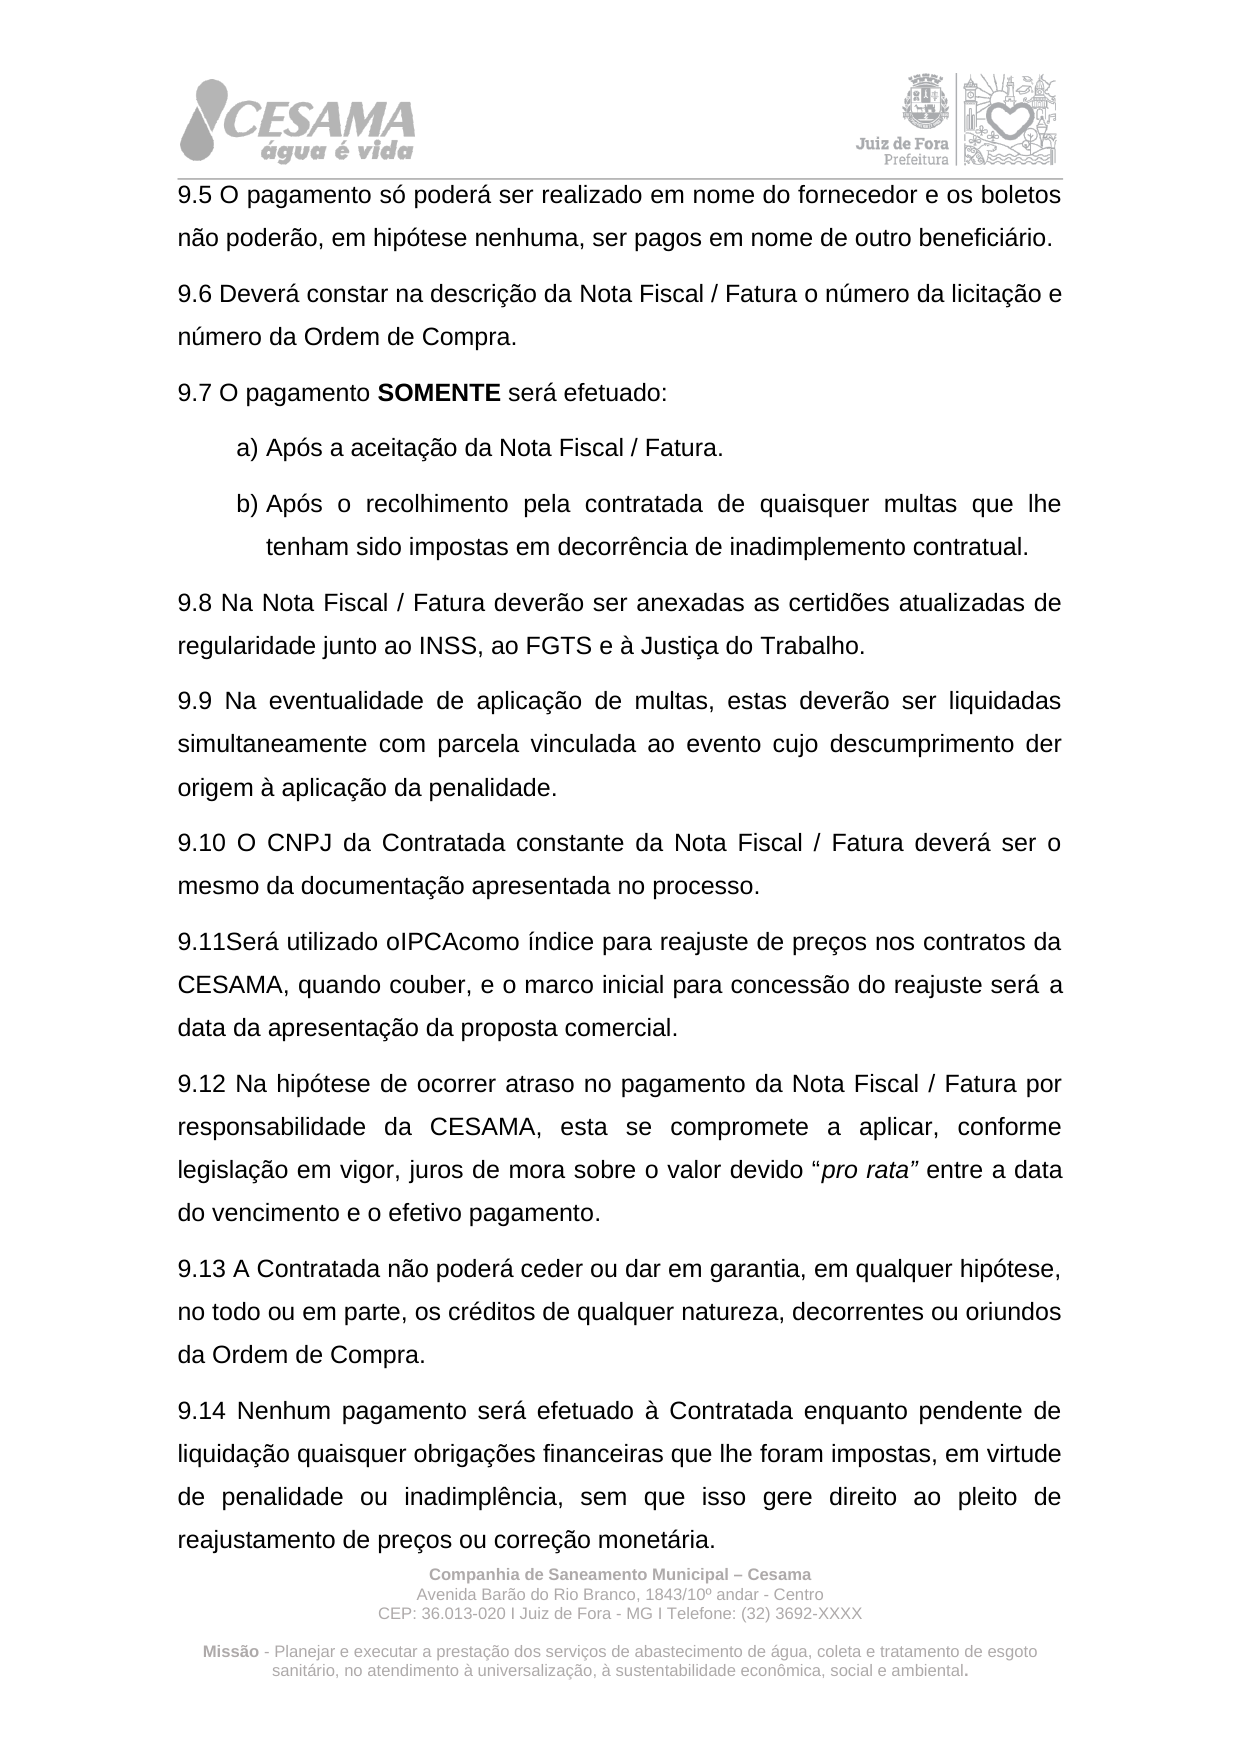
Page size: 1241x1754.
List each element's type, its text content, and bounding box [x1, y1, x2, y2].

text 9.11Será utilizado oIPCAcomo índice para reajuste de preços nos contratos da CESAMA, quando couber, e o marco inicial para concessão do reajuste será a data da apresentação da proposta comercial. [177, 927, 1063, 1042]
text 9.14 Nenhum pagamento será efetuado à Contratada enquanto pendente de liquidação quaisquer obrigações financeiras que lhe foram impostas, em virtude de penalidade ou inadimplência, sem que isso gere direito ao pleito de reajustamento de preços ou correção monetária. [177, 1396, 1063, 1554]
text 9.6 Deverá constar na descrição da Nota Fiscal / Fatura o número da licitação e número da Ordem de Compra. [177, 279, 1063, 351]
picture [177, 73, 1064, 180]
text 9.5 O pagamento só poderá ser realizado em nome do fornecedor e os boletos não poderão, em hipótese nenhuma, ser pagos em nome de outro beneficiário. [177, 180, 1063, 252]
list Após a aceitação da Nota Fiscal / Fatura. [236, 433, 1063, 462]
list Após o recolhimento pela contratada de quaisquer multas que lhe tenham sido impostas em decorrência de inadimplemento contratual. [236, 489, 1063, 561]
text 9.8 Na Nota Fiscal / Fatura deverão ser anexadas as certidões atualizadas de regularidade junto ao INSS, ao FGTS e à Justiça do Trabalho. [177, 587, 1063, 659]
text 9.13 A Contratada não poderá ceder ou dar em garantia, em qualquer hipótese, no todo ou em parte, os créditos de qualquer natureza, decorrentes ou oriundos da Ordem de Compra. [177, 1254, 1063, 1369]
text 9.7 O pagamento SOMENTE será efetuado: [177, 377, 1063, 406]
text 9.12 Na hipótese de ocorrer atraso no pagamento da Nota Fiscal / Fatura por responsabilidade da CESAMA, esta se compromete a aplicar, conforme legislação em vigor, juros de mora sobre o valor devido “pro rata” entre a data do vencimento e o efetivo pagamento. [177, 1069, 1063, 1227]
text 9.9 Na eventualidade de aplicação de multas, estas deverão ser liquidadas simultaneamente com parcela vinculada ao evento cujo descumprimento der origem à aplicação da penalidade. [177, 686, 1063, 801]
text 9.10 O CNPJ da Contratada constante da Nota Fiscal / Fatura deverá ser o mesmo da documentação apresentada no processo. [177, 828, 1063, 900]
